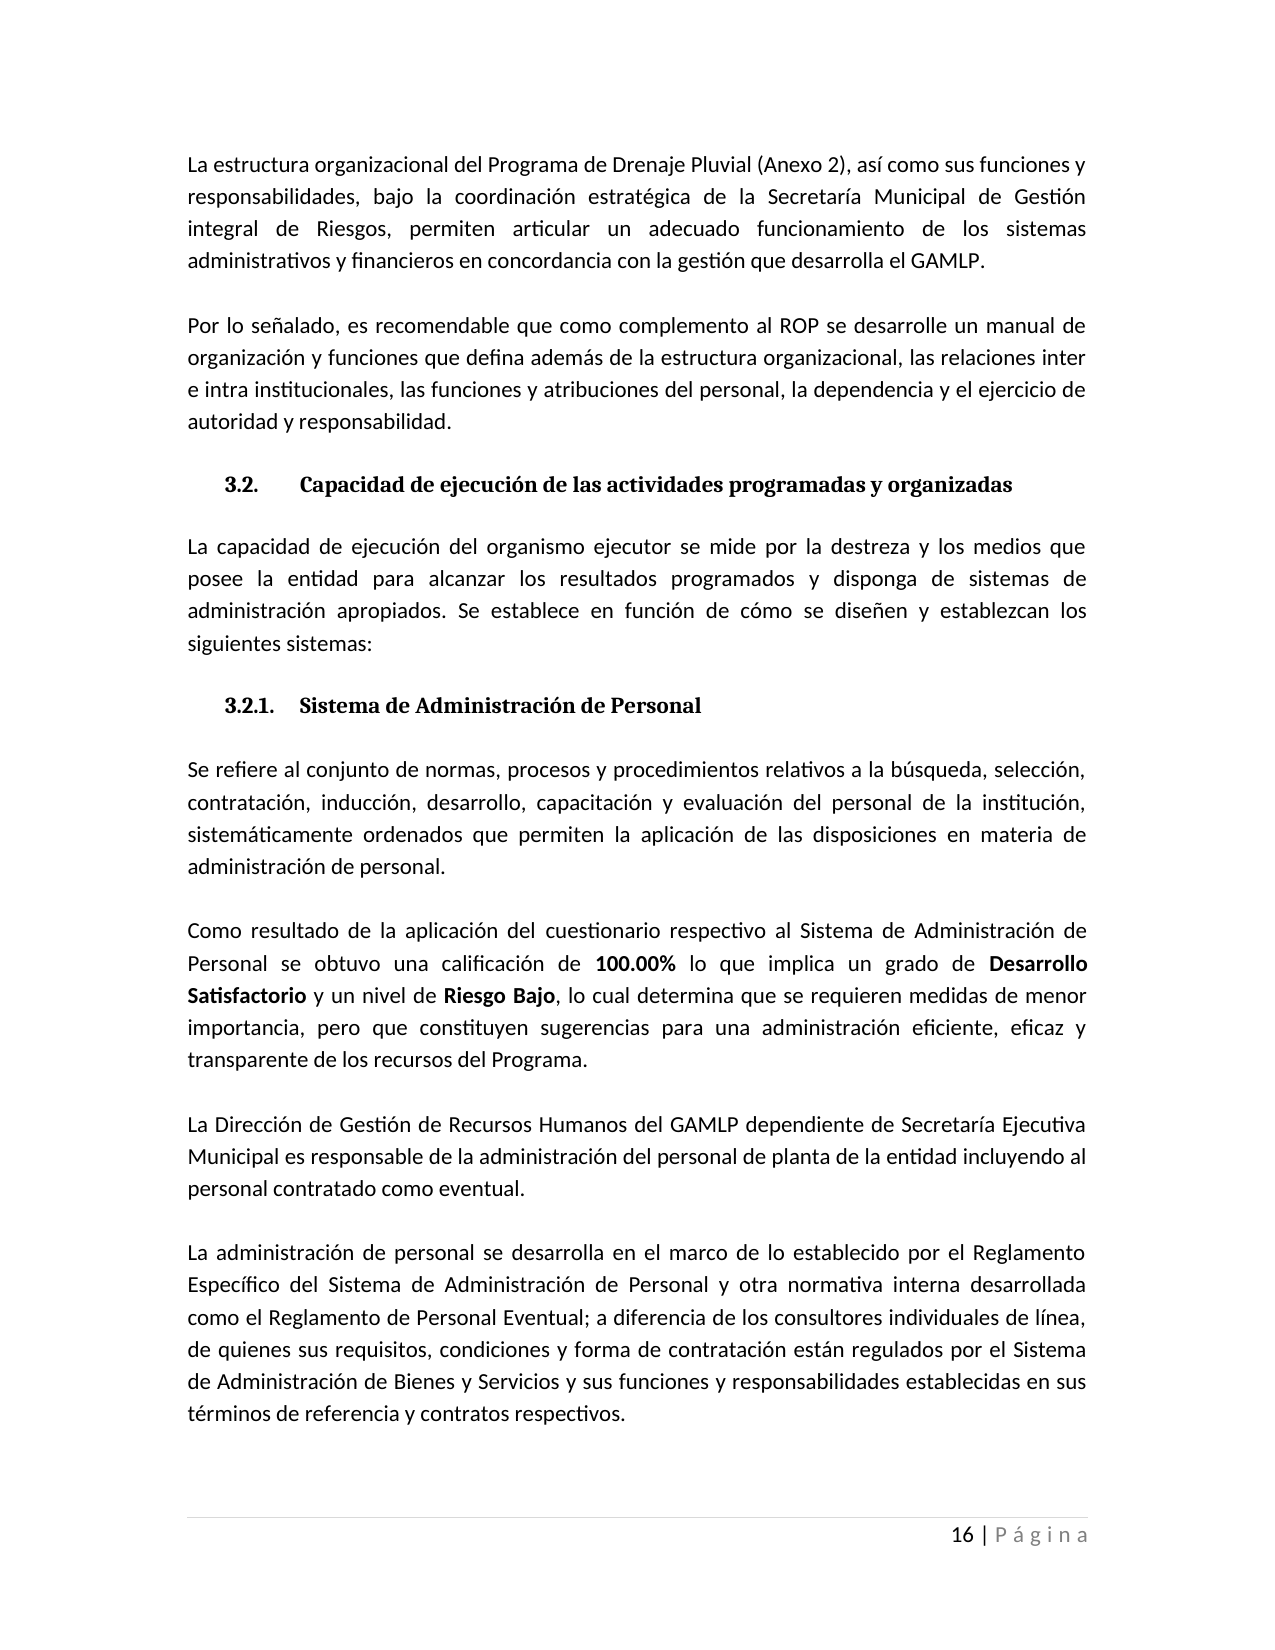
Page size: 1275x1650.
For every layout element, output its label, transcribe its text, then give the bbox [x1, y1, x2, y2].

text Como resultado de la aplicación del cuestionario respectivo al Sistema de Administración de Personal se obtuvo una calificación de 100.00% lo que implica un grado de Desarrollo Satisfactorio y un nivel de Riesgo Bajo, lo cual determina que se requieren medidas de menor importancia, pero que constituyen sugerencias para una administración eficiente, eficaz y transparente de los recursos del Programa. [187, 917, 1088, 1073]
text La capacidad de ejecución del organismo ejecutor se mide por la destreza y los medios que posee la entidad para alcanzar los resultados programados y disponga de sistemas de administración apropiados. Se establece en función de cómo se diseñen y establezcan los siguientes sistemas: [187, 532, 1088, 657]
text Se refiere al conjunto de normas, procesos y procedimientos relativos a la búsqueda, selección, contratación, inducción, desarrollo, capacitación y evaluación del personal de la institución, sistemáticamente ordenados que permiten la aplicación de las disposiciones en materia de administración de personal. [187, 756, 1088, 880]
text La Dirección de Gestión de Recursos Humanos del GAMLP dependiente de Secretaría Ejecutiva Municipal es responsable de la administración del personal de planta de la entidad incluyendo al personal contratado como eventual. [187, 1110, 1088, 1202]
list Capacidad de ejecución de las actividades programadas y organizadas [225, 472, 1088, 498]
list Sistema de Administración de Personal [225, 693, 1088, 719]
text La estructura organizacional del Programa de Drenaje Pluvial (Anexo 2), así como sus funciones y responsabilidades, bajo la coordinación estratégica de la Secretaría Municipal de Gestión integral de Riesgos, permiten articular un adecuado funcionamiento de los sistemas administrativos y financieros en concordancia con la gestión que desarrolla el GAMLP. [187, 150, 1088, 274]
text Por lo señalado, es recomendable que como complemento al ROP se desarrolle un manual de organización y funciones que defina además de la estructura organizacional, las relaciones inter e intra institucionales, las funciones y atribuciones del personal, la dependencia y el ejercicio de autoridad y responsabilidad. [187, 311, 1088, 436]
text La administración de personal se desarrolla en el marco de lo establecido por el Reglamento Específico del Sistema de Administración de Personal y otra normativa interna desarrollada como el Reglamento de Personal Eventual; a diferencia de los consultores individuales de línea, de quienes sus requisitos, condiciones y forma de contratación están regulados por el Sistema de Administración de Bienes y Servicios y sus funciones y responsabilidades establecidas en sus términos de referencia y contratos respectivos. [187, 1238, 1088, 1427]
